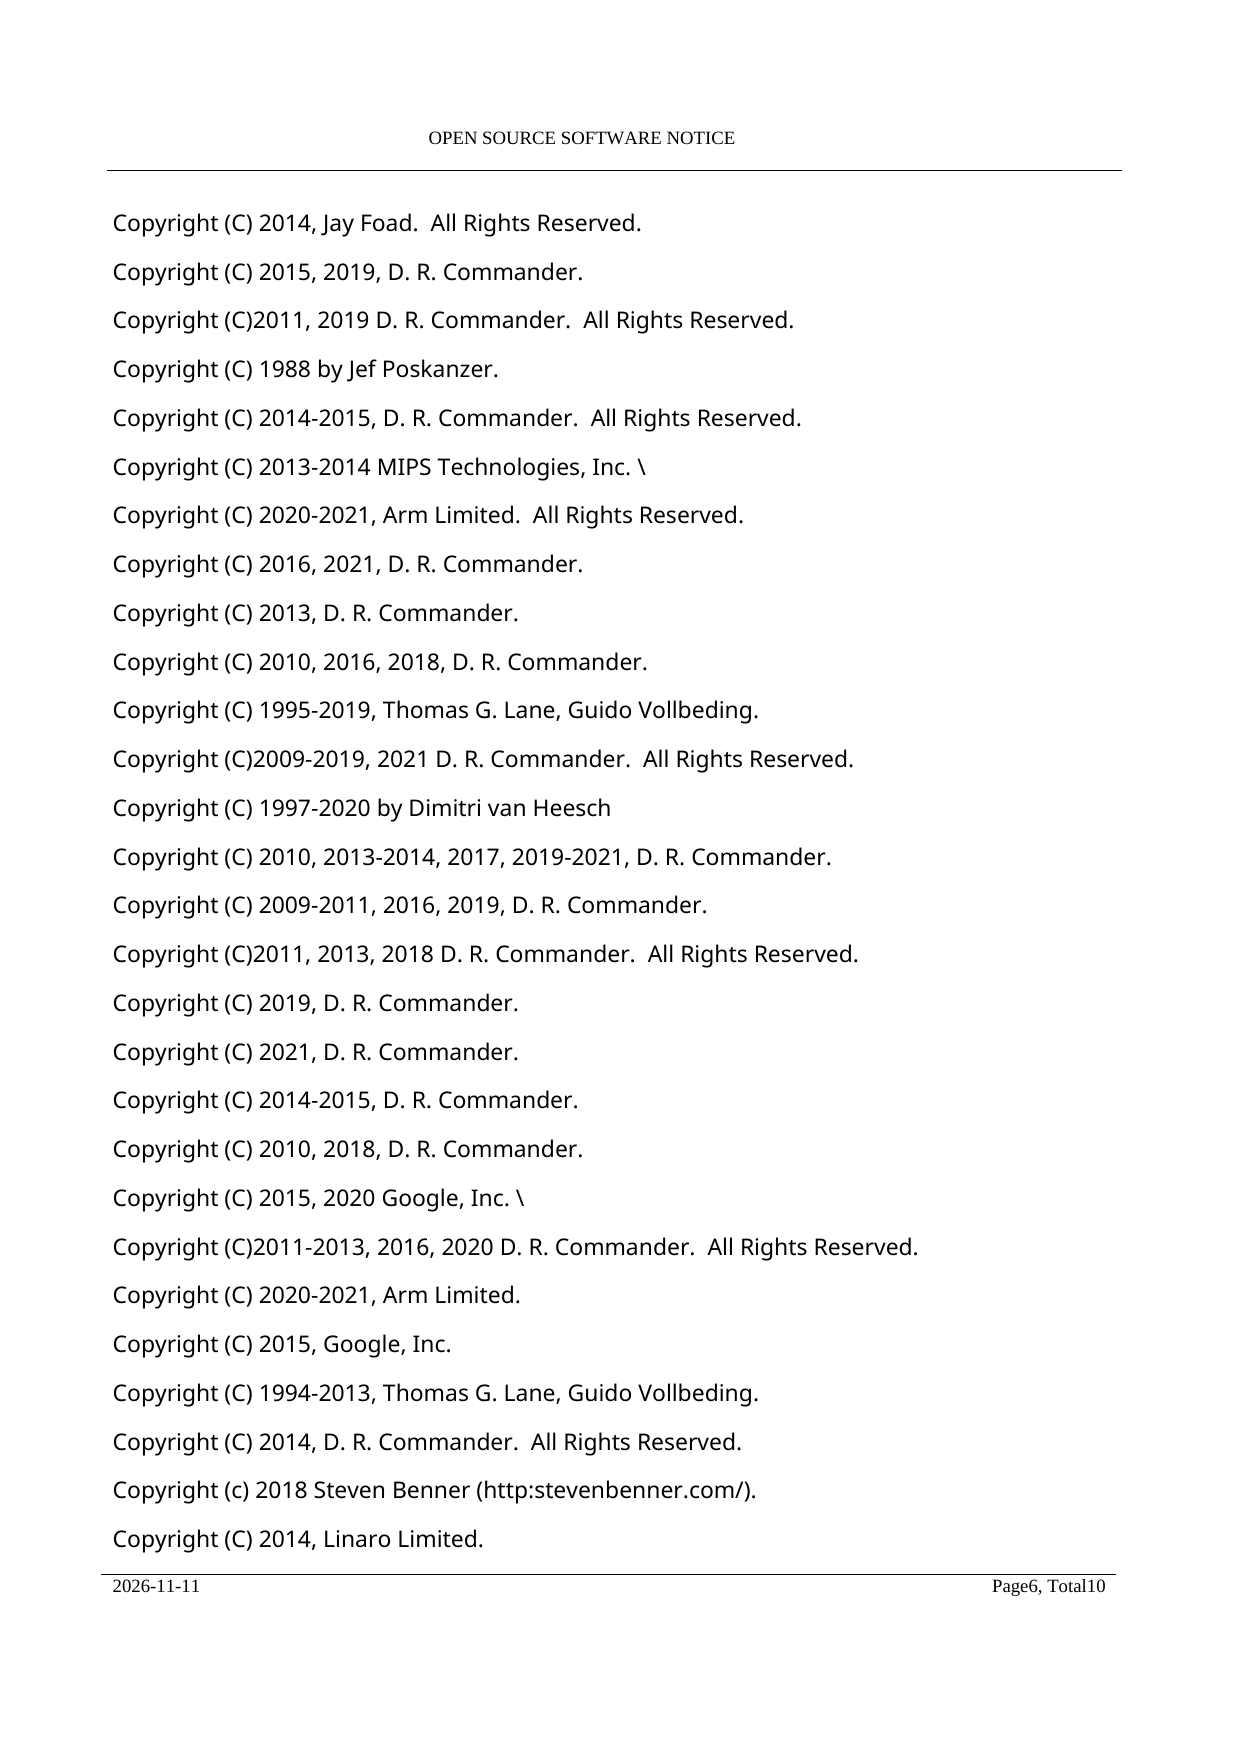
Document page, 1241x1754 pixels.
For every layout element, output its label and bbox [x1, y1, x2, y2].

text [112, 206, 1128, 1555]
